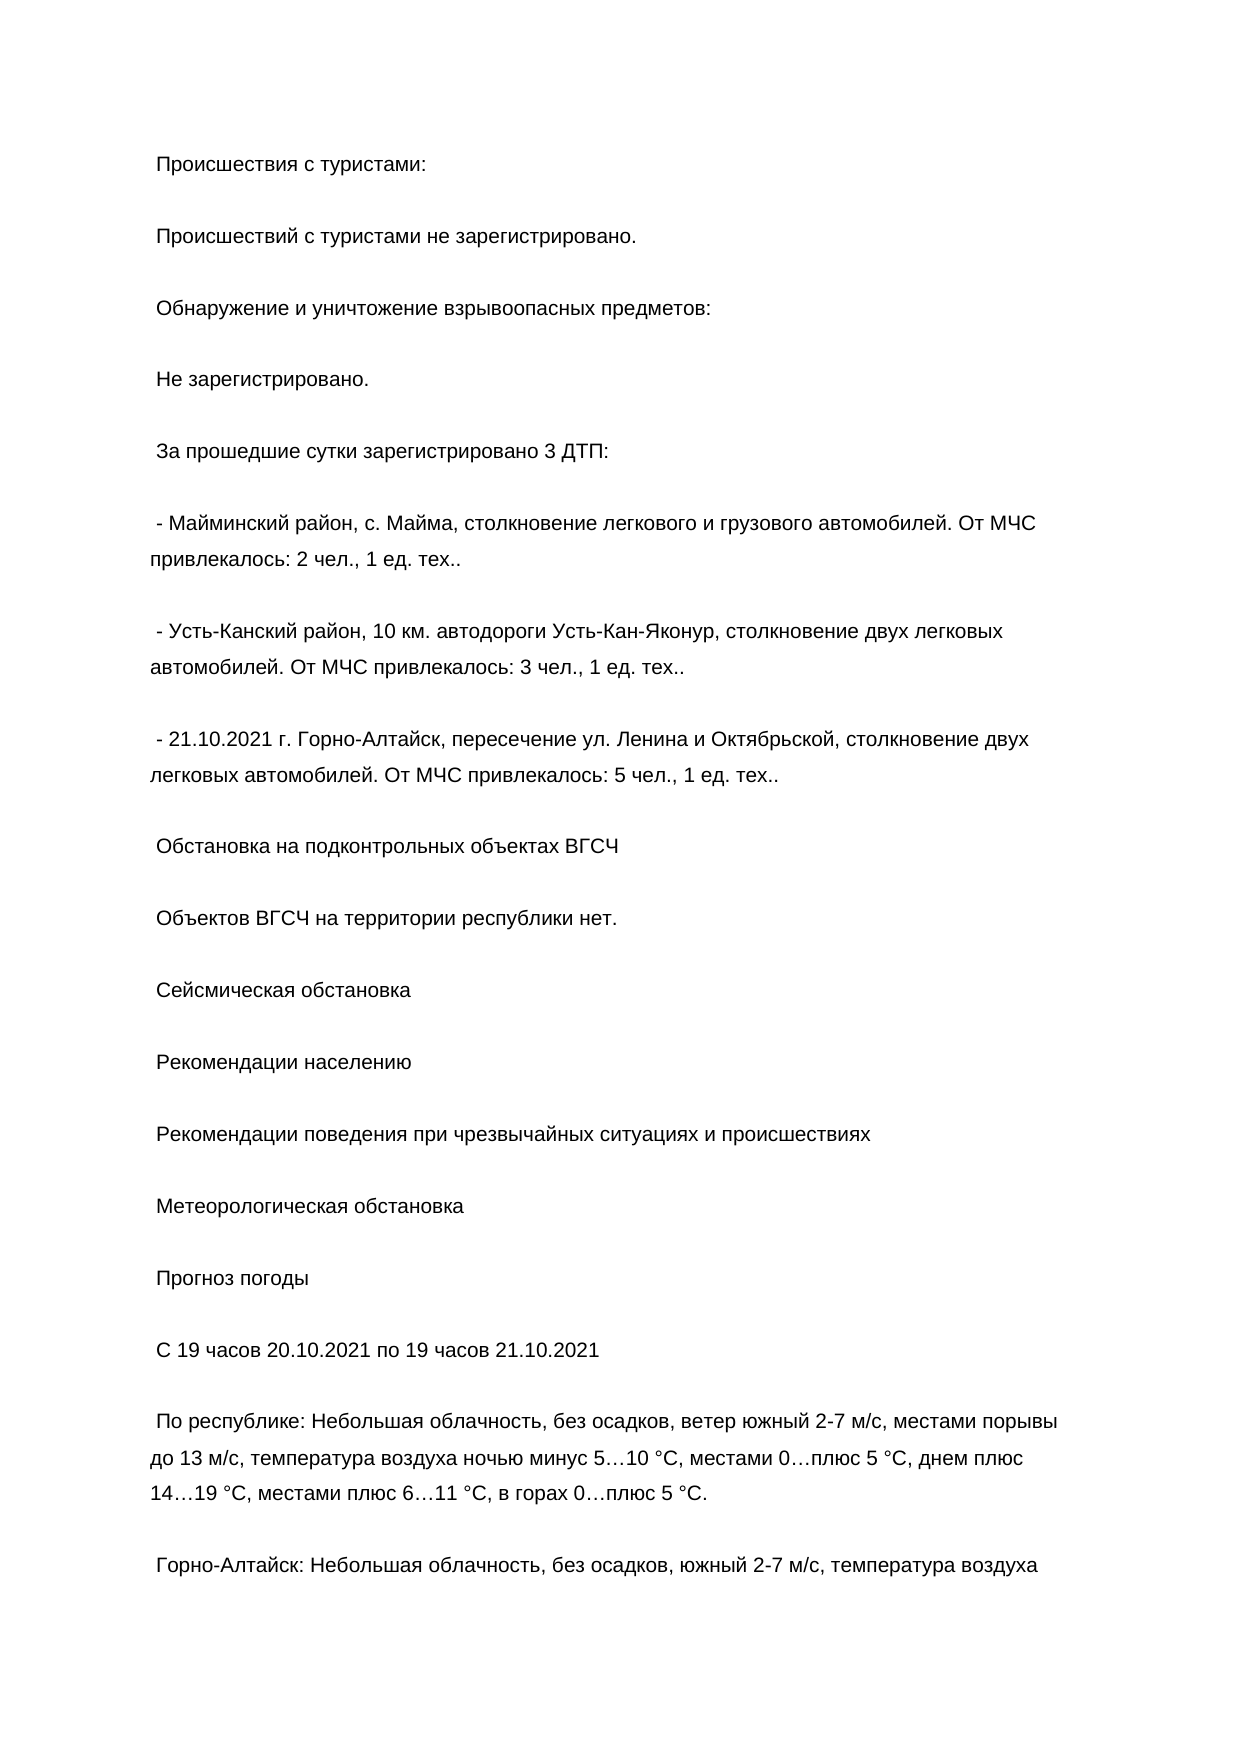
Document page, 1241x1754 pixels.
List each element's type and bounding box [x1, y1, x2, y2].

table_cell [140, 150, 1078, 1577]
